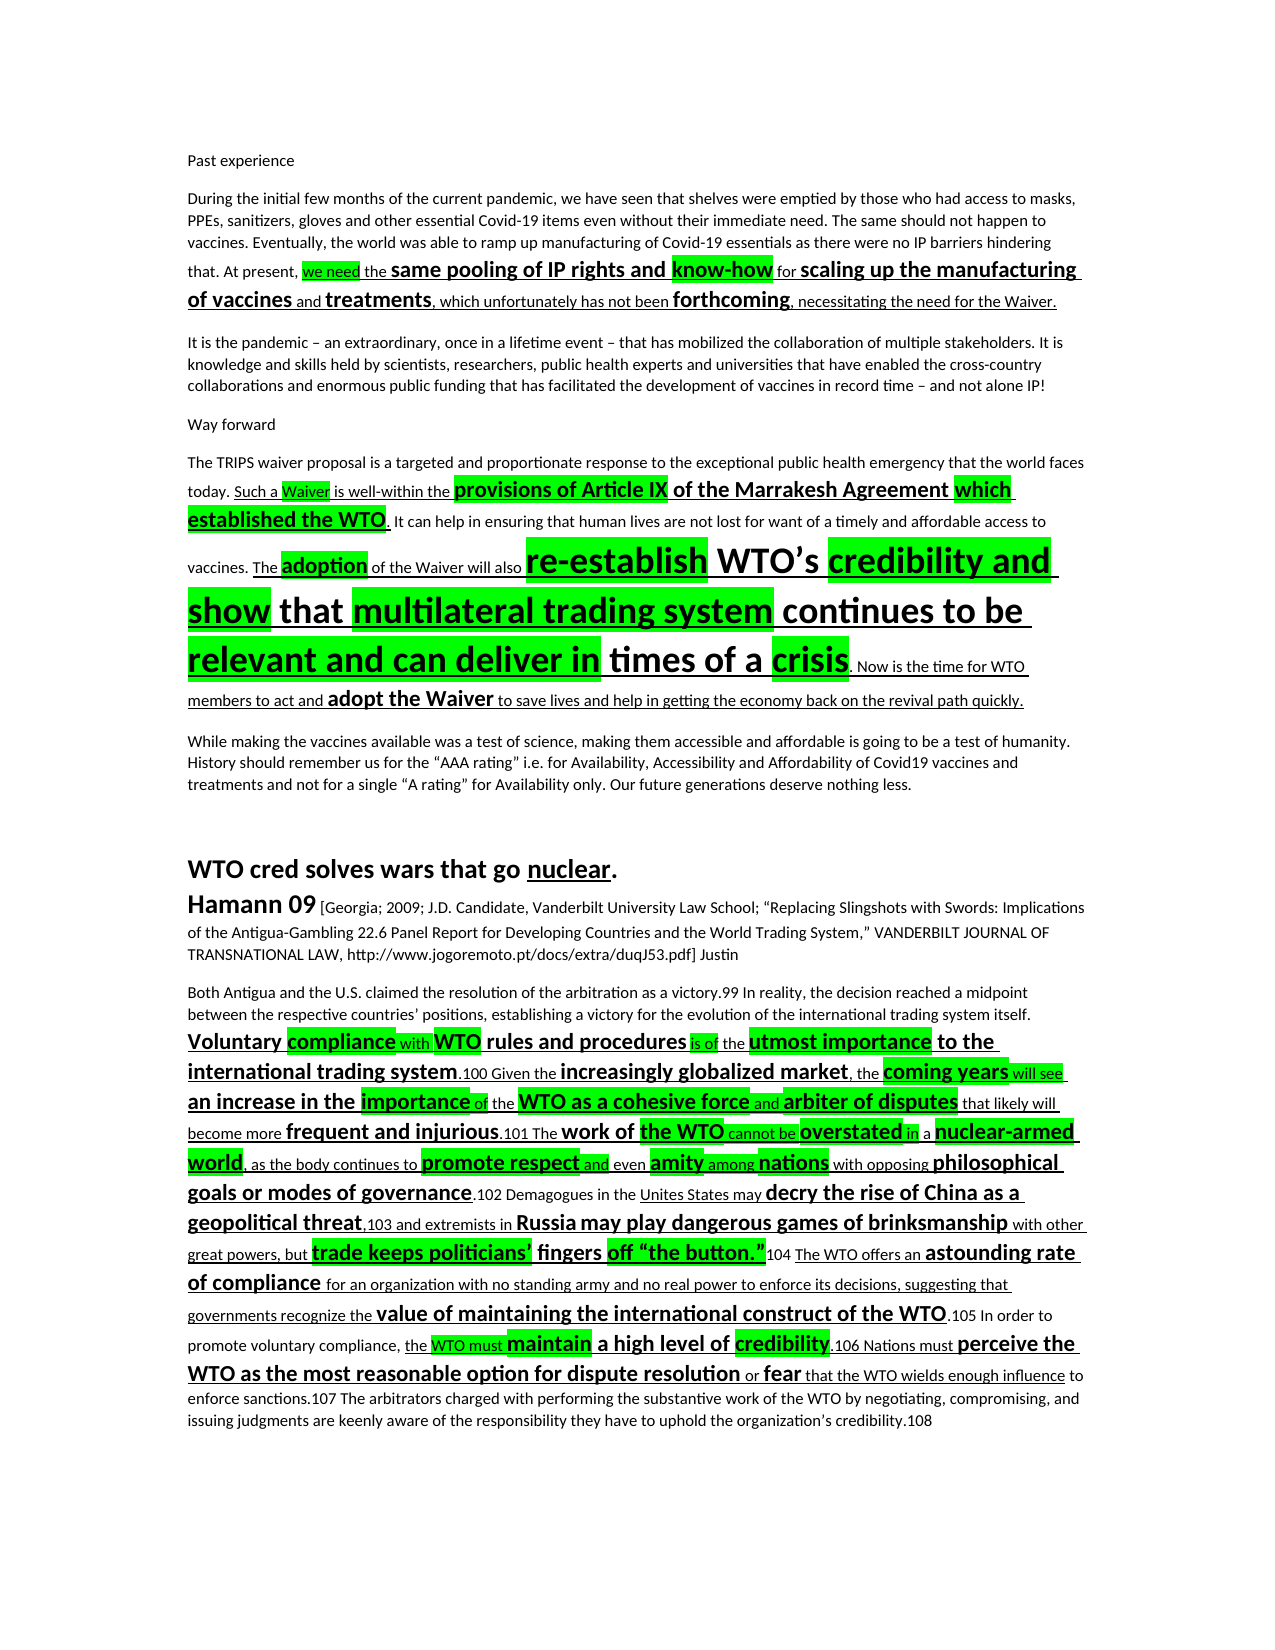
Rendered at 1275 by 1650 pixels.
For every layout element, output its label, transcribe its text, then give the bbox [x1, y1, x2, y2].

text Hamann 09 [Georgia; 2009; J.D. Candidate, Vanderbilt University Law School; “Replacing Slingshots with Swords: Implications of the Antigua-Gambling 22.6 Panel Report for Developing Countries and the World Trading System,” VANDERBILT JOURNAL OF TRANSNATIONAL LAW, http://www.jogoremoto.pt/docs/extra/duqJ53.pdf] Justin [187, 887, 1087, 964]
text Past experience [187, 150, 1087, 170]
text Both Antigua and the U.S. claimed the resolution of the arbitration as a victory.99 In reality, the decision reached a midpoint between the respective countries’ positions, establishing a victory for the evolution of the international trading system itself. Voluntary compliance with WTO rules and procedures is of the utmost importance to the international trading system.100 Given the increasingly globalized market, the coming years will see an increase in the importance of the WTO as a cohesive force and arbiter of disputes that likely will become more frequent and injurious.101 The work of the WTO cannot be overstated in a nuclear-armed world, as the body continues to promote respect and even amity among nations with opposing philosophical goals or modes of governance.102 Demagogues in the Unites States may decry the rise of China as a geopolitical threat,103 and extremists in Russia may play dangerous games of brinksmanship with other great powers, but trade keeps politicians’ fingers off “the button.”104 The WTO offers an astounding rate of compliance for an organization with no standing army and no real power to enforce its decisions, suggesting that governments recognize the value of maintaining the international construct of the WTO.105 In order to promote voluntary compliance, the WTO must maintain a high level of credibility.106 Nations must perceive the WTO as the most reasonable option for dispute resolution or fear that the WTO wields enough influence to enforce sanctions.107 The arbitrators charged with performing the substantive work of the WTO by negotiating, compromising, and issuing judgments are keenly aware of the responsibility they have to uphold the organization’s credibility.108 [187, 1233, 1087, 1431]
subtitle WTO cred solves wars that go nuclear. [187, 852, 1087, 885]
text Both Antigua and the U.S. claimed the resolution of the arbitration as a victory.99 In reality, the decision reached a midpoint between the respective countries’ positions, establishing a victory for the evolution of the international trading system itself. Voluntary compliance with WTO rules and procedures is of the utmost importance to the international trading system.100 Given the increasingly globalized market, the coming years will see an increase in the importance of the WTO as a cohesive force and arbiter of disputes that likely will become more frequent and injurious.101 The work of the WTO cannot be overstated in a nuclear-armed world, as the body continues to promote respect and even amity among nations with opposing philosophical goals or modes of governance.102 Demagogues in the Unites States may decry the rise of China as a geopolitical threat,103 and extremists in Russia may play dangerous games of brinksmanship with other great powers, but trade keeps politicians’ fingers off “the button.”104 The WTO offers an astounding rate of compliance for an organization with no standing army and no real power to enforce its decisions, suggesting that governments recognize the value of maintaining the international construct of the WTO.105 In order to promote voluntary compliance, the WTO must maintain a high level of credibility.106 Nations must perceive the WTO as the most reasonable option for dispute resolution or fear that the WTO wields enough influence to enforce sanctions.107 The arbitrators charged with performing the substantive work of the WTO by negotiating, compromising, and issuing judgments are keenly aware of the responsibility they have to uphold the organization’s credibility.108 [187, 982, 1087, 1232]
text During the initial few months of the current pandemic, we have seen that shelves were emptied by those who had access to masks, PPEs, sanitizers, gloves and other essential Covid-19 items even without their immediate need. The same should not happen to vaccines. Eventually, the world was able to ramp up manufacturing of Covid-19 essentials as there were no IP barriers hindering that. At present, we need the same pooling of IP rights and know-how for scaling up the manufacturing of vaccines and treatments, which unfortunately has not been forthcoming, necessitating the need for the Waiver. [187, 188, 1087, 313]
text While making the vaccines available was a test of science, making them accessible and affordable is going to be a test of humanity. History should remember us for the “AAA rating” i.e. for Availability, Accessibility and Affordability of Covid19 vaccines and treatments and not for a single “A rating” for Availability only. Our future generations deserve nothing less. [187, 731, 1087, 795]
text Way forward [187, 414, 1087, 434]
text It is the pandemic – an extraordinary, once in a lifetime event – that has mobilized the collaboration of multiple stakeholders. It is knowledge and skills held by scientists, researchers, public health experts and universities that have enabled the cross-country collaborations and enormous public funding that has facilitated the development of vaccines in record time – and not alone IP! [187, 332, 1087, 396]
text The TRIPS waiver proposal is a targeted and proportionate response to the exceptional public health emergency that the world faces today. Such a Waiver is well-within the provisions of Article IX of the Marrakesh Agreement which established the WTO. It can help in ensuring that human lives are not lost for want of a timely and affordable access to vaccines. The adoption of the Waiver will also re-establish WTO’s credibility and show that multilateral trading system continues to be relevant and can deliver in times of a crisis. Now is the time for WTO members to act and adopt the Waiver to save lives and help in getting the economy back on the revival path quickly. [187, 453, 1087, 712]
